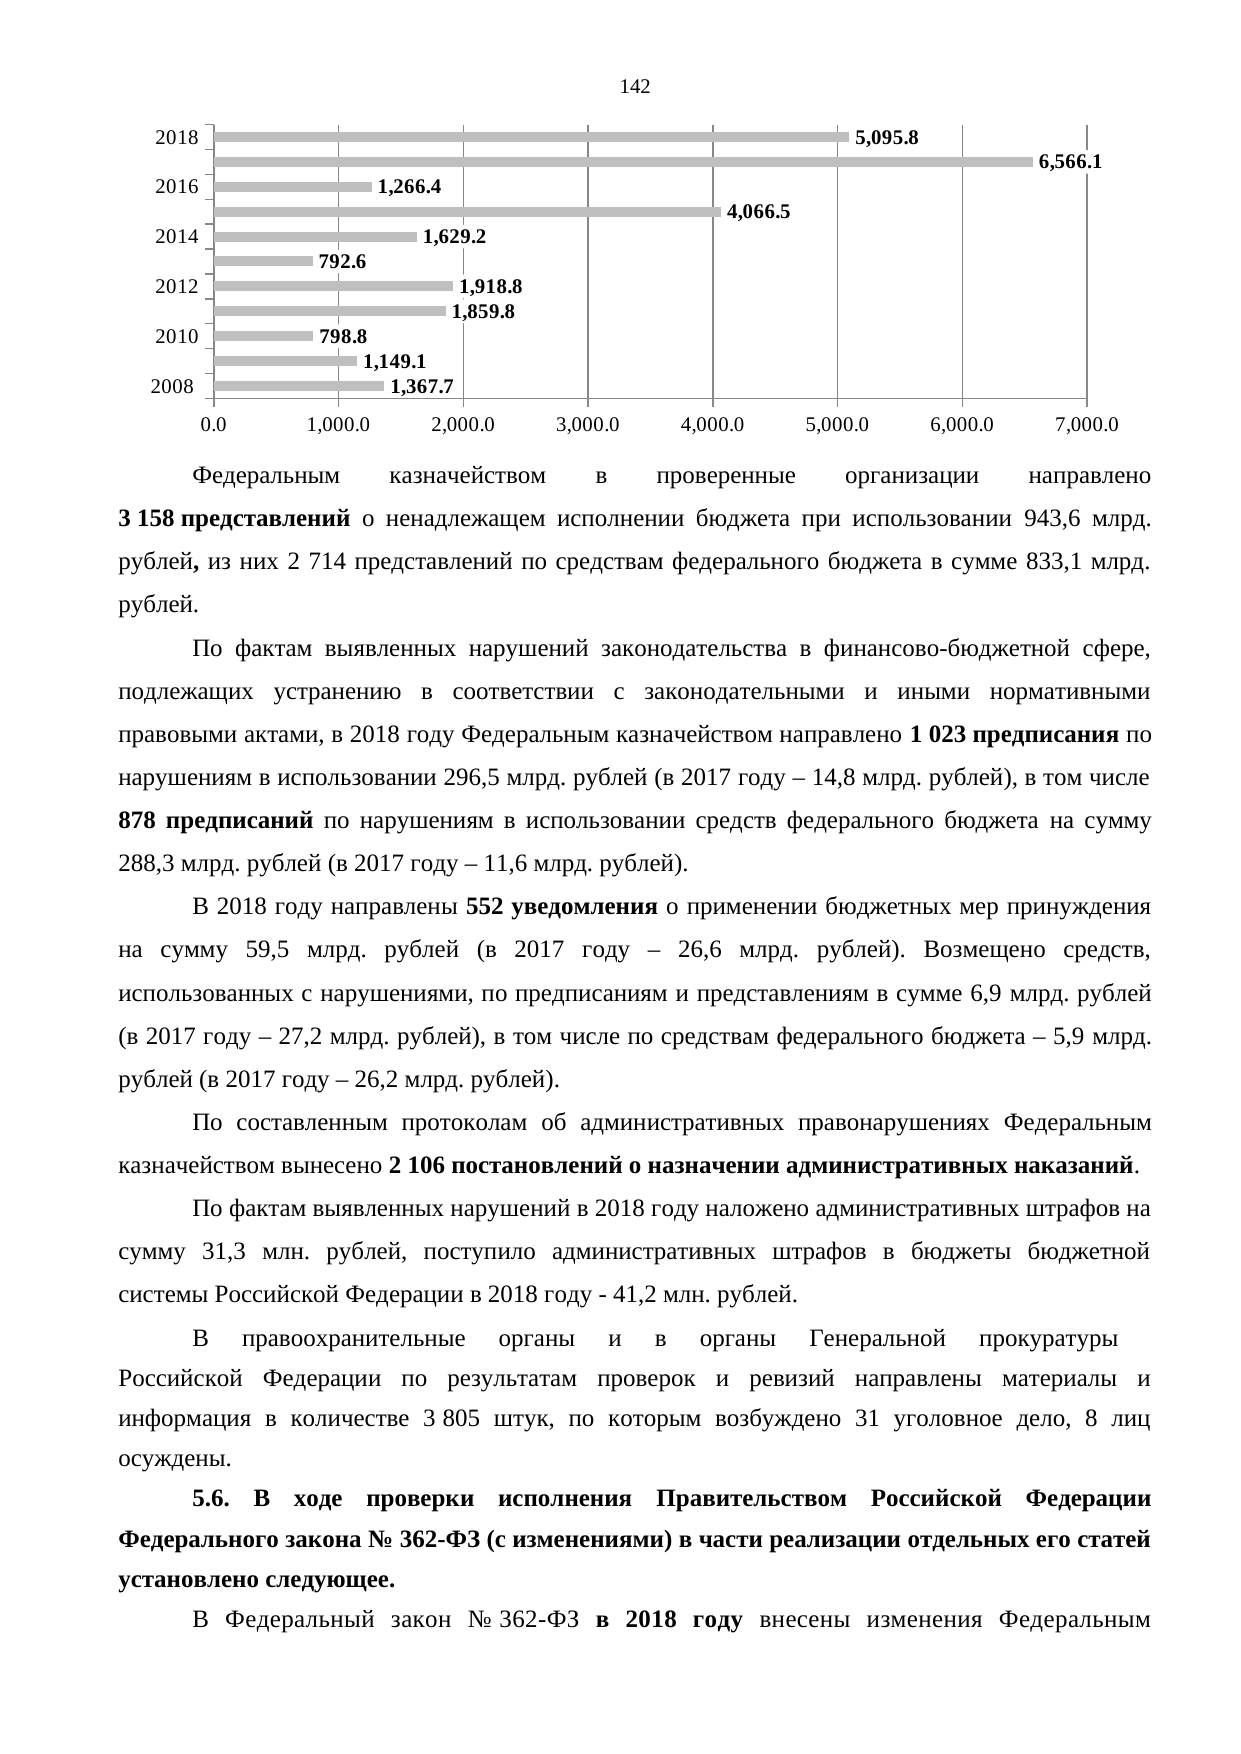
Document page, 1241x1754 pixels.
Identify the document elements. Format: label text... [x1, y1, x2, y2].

text 5.6. В ходе проверки исполнения Правительством Российской Федерации Федерального закона № 362-ФЗ (с изменениями) в части реализации отдельных его статей установлено следующее. [118, 1483, 1152, 1593]
text По составленным протоколам об административных правонарушениях Федеральным казначейством вынесено 2 106 постановлений о назначении административных наказаний. [118, 1107, 1152, 1179]
text В правоохранительные органы и в органы Генеральной прокуратуры Российской Федерации по результатам проверок и ревизий направлены материалы и информация в количестве 3 805 штук, по которым возбуждено 31 уголовное дело, 8 лиц осуждены. [118, 1323, 1152, 1472]
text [118, 1604, 1152, 1633]
text В 2018 году направлены 552 уведомления о применении бюджетных мер принуждения на сумму 59,5 млрд. рублей (в 2017 году – 26,6 млрд. рублей). Возмещено средств, использованных с нарушениями, по предписаниям и представлениям в сумме 6,9 млрд. рублей (в 2017 году – 27,2 млрд. рублей), в том числе по средствам федерального бюджета – 5,9 млрд. рублей (в 2017 году – 26,2 млрд. рублей). [118, 891, 1152, 1093]
text По фактам выявленных нарушений в 2018 году наложено административных штрафов на сумму 31,3 млн. рублей, поступило административных штрафов в бюджеты бюджетной системы Российской Федерации в 2018 году - 41,2 млн. рублей. [118, 1193, 1152, 1308]
text По фактам выявленных нарушений законодательства в финансово-бюджетной сфере, подлежащих устранению в соответствии с законодательными и иными нормативными правовыми актами, в 2018 году Федеральным казначейством направлено 1 023 предписания по нарушениям в использовании 296,5 млрд. рублей (в 2017 году – 14,8 млрд. рублей), в том числе 878 предписаний по нарушениям в использовании средств федерального бюджета на сумму 288,3 млрд. рублей (в 2017 году – 11,6 млрд. рублей). [118, 633, 1152, 877]
text Федеральным казначейством в проверенные организации направлено 3 158 представлений о ненадлежащем исполнении бюджета при использовании 943,6 млрд. рублей, из них 2 714 представлений по средствам федерального бюджета в сумме 833,1 млрд. рублей. [118, 460, 1152, 618]
